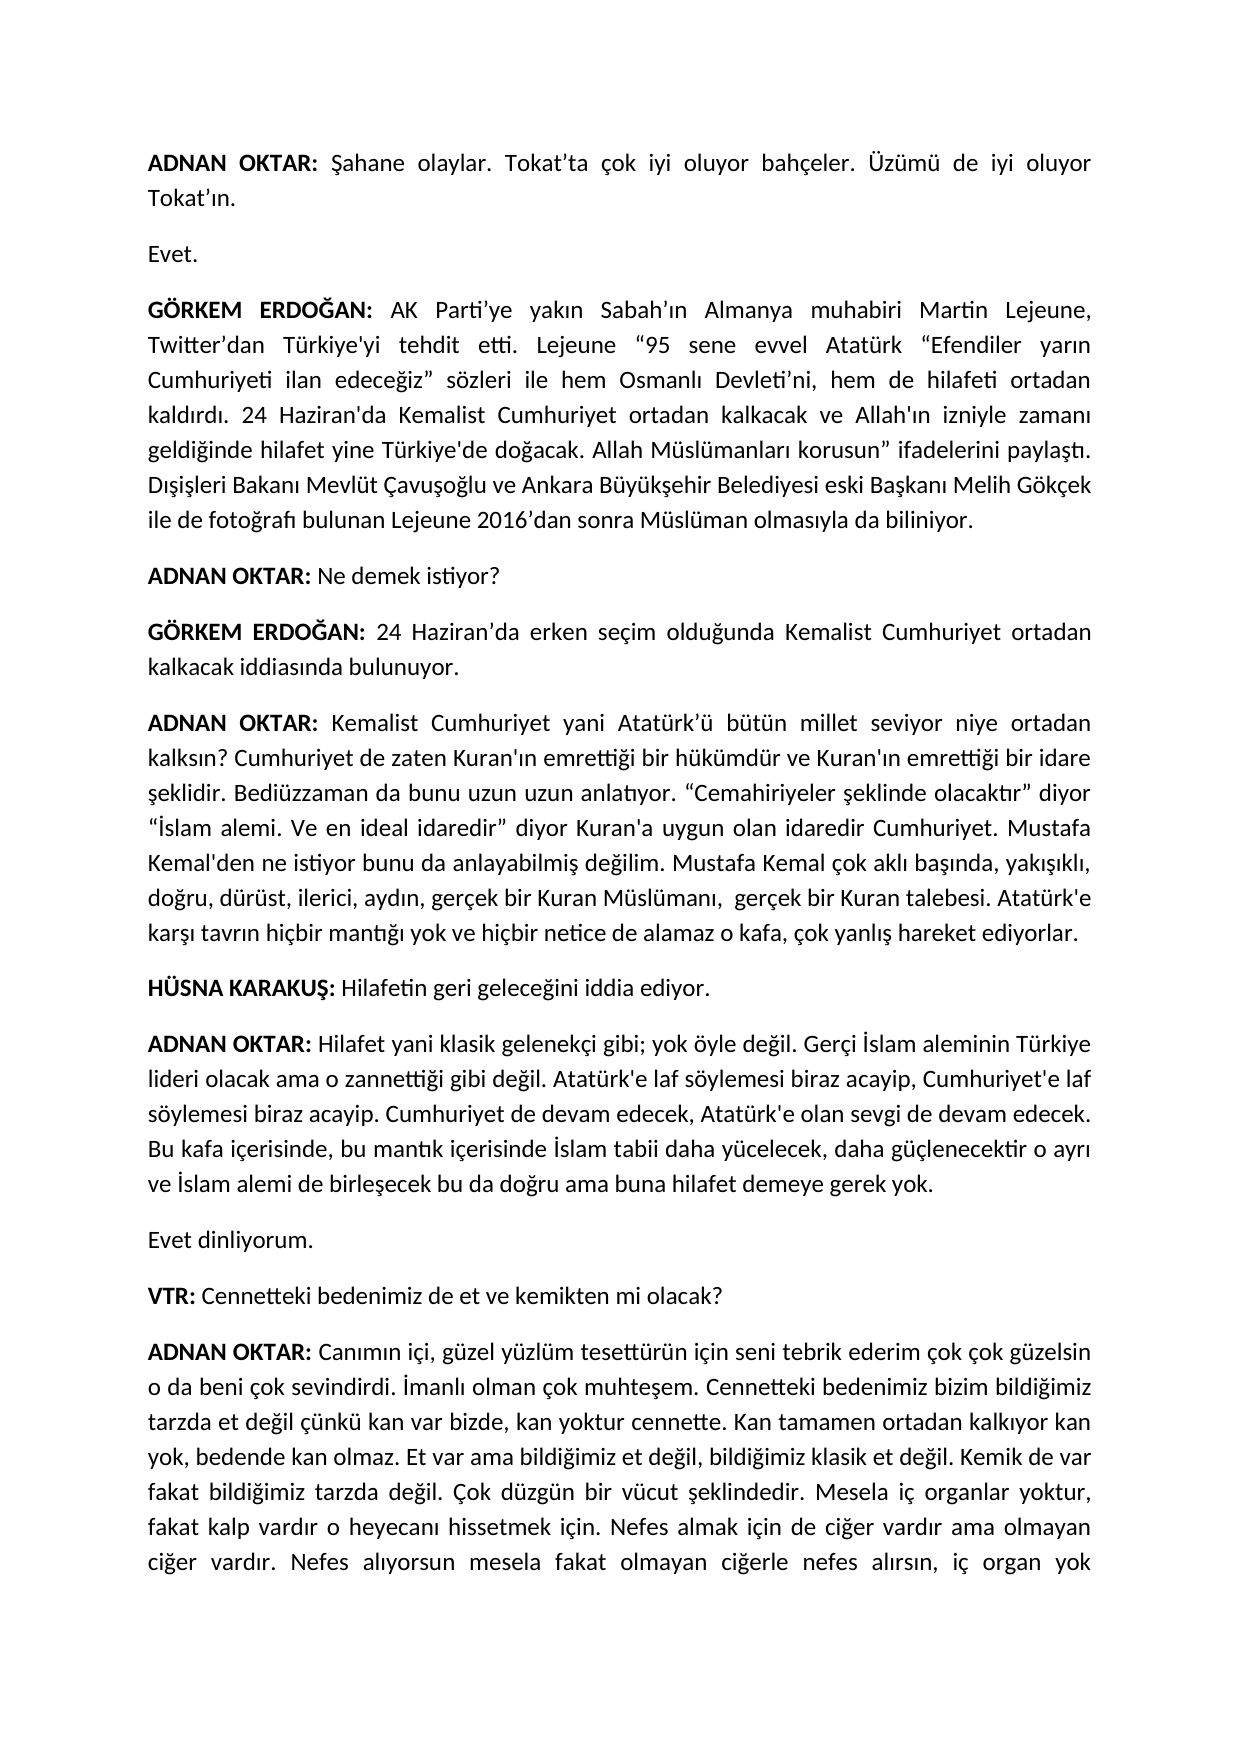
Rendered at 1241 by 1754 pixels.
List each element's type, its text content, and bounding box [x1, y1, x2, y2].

text VTR: Cennetteki bedenimiz de et ve kemikten mi olacak? [148, 1280, 1093, 1311]
text ADNAN OKTAR: Hilafet yani klasik gelenekçi gibi; yok öyle değil. Gerçi İslam aleminin Türkiye lideri olacak ama o zannettiği gibi değil. Atatürk'e laf söylemesi biraz acayip, Cumhuriyet'e laf söylemesi biraz acayip. Cumhuriyet de devam edecek, Atatürk'e olan sevgi de devam edecek. Bu kafa içerisinde, bu mantık içerisinde İslam tabii daha yücelecek, daha güçlenecektir o ayrı ve İslam alemi de birleşecek bu da doğru ama buna hilafet demeye gerek yok. [148, 1028, 1093, 1199]
text ADNAN OKTAR: Şahane olaylar. Tokat’ta çok iyi oluyor bahçeler. Üzümü de iyi oluyor Tokat’ın. [148, 148, 1093, 213]
text Evet. [148, 238, 1093, 269]
text Evet dinliyorum. [148, 1224, 1093, 1255]
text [148, 1336, 1093, 1576]
text GÖRKEM ERDOĞAN: 24 Haziran’da erken seçim olduğunda Kemalist Cumhuriyet ortadan kalkacak iddiasında bulunuyor. [148, 616, 1093, 681]
text ADNAN OKTAR: Kemalist Cumhuriyet yani Atatürk’ü bütün millet seviyor niye ortadan kalksın? Cumhuriyet de zaten Kuran'ın emrettiği bir hükümdür ve Kuran'ın emrettiği bir idare şeklidir. Bediüzzaman da bunu uzun uzun anlatıyor. “Cemahiriyeler şeklinde olacaktır” diyor “İslam alemi. Ve en ideal idaredir” diyor Kuran'a uygun olan idaredir Cumhuriyet. Mustafa Kemal'den ne istiyor bunu da anlayabilmiş değilim. Mustafa Kemal çok aklı başında, yakışıklı, doğru, dürüst, ilerici, aydın, gerçek bir Kuran Müslümanı, gerçek bir Kuran talebesi. Atatürk'e karşı tavrın hiçbir mantığı yok ve hiçbir netice de alamaz o kafa, çok yanlış hareket ediyorlar. [148, 707, 1093, 947]
text HÜSNA KARAKUŞ: Hilafetin geri geleceğini iddia ediyor. [148, 973, 1093, 1003]
text GÖRKEM ERDOĞAN: AK Parti’ye yakın Sabah’ın Almanya muhabiri Martin Lejeune, Twitter’dan Türkiye'yi tehdit etti. Lejeune “95 sene evvel Atatürk “Efendiler yarın Cumhuriyeti ilan edeceğiz” sözleri ile hem Osmanlı Devleti’ni, hem de hilafeti ortadan kaldırdı. 24 Haziran'da Kemalist Cumhuriyet ortadan kalkacak ve Allah'ın izniyle zamanı geldiğinde hilafet yine Türkiye'de doğacak. Allah Müslümanları korusun” ifadelerini paylaştı. Dışişleri Bakanı Mevlüt Çavuşoğlu ve Ankara Büyükşehir Belediyesi eski Başkanı Melih Gökçek ile de fotoğrafı bulunan Lejeune 2016’dan sonra Müslüman olmasıyla da biliniyor. [148, 294, 1093, 535]
text ADNAN OKTAR: Ne demek istiyor? [148, 560, 1093, 591]
